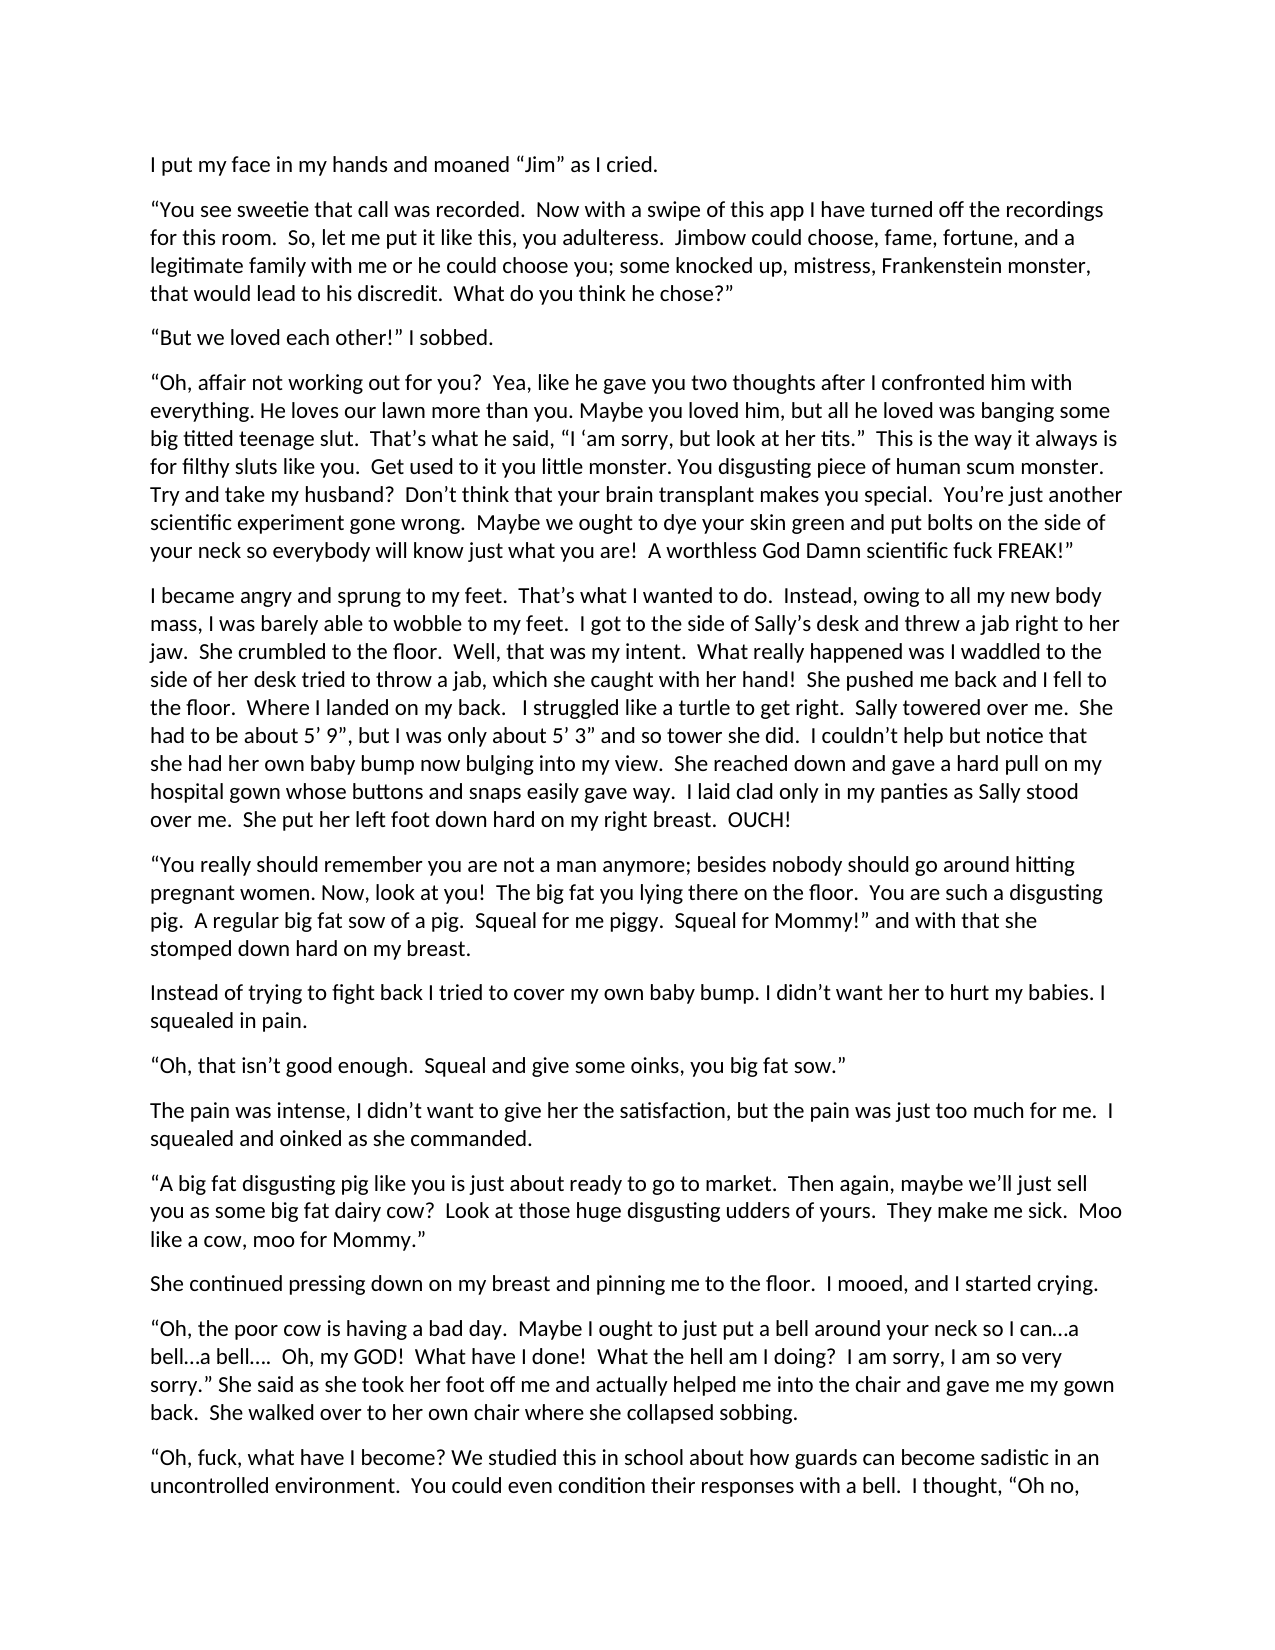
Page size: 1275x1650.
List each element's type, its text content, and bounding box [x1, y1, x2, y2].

text “You see sweetie that call was recorded. Now with a swipe of this app I have turned off the recordings for this room. So, let me put it like this, you adulteress. Jimbow could choose, fame, fortune, and a legitimate family with me or he could choose you; some knocked up, mistress, Frankenstein monster, that would lead to his discredit. What do you think he chose?” [150, 195, 1125, 307]
text She continued pressing down on my breast and pinning me to the floor. I mooed, and I started crying. [150, 1269, 1125, 1297]
text “You really should remember you are not a man anymore; besides nobody should go around hitting pregnant women. Now, look at you! The big fat you lying there on the floor. You are such a disgusting pig. A regular big fat sow of a pig. Squeal for me piggy. Squeal for Mommy!” and with that she stomped down hard on my breast. [150, 850, 1125, 962]
text Instead of trying to fight back I tried to cover my own baby bump. I didn’t want her to hurt my babies. I squealed in pain. [150, 978, 1125, 1034]
text “Oh, affair not working out for you? Yea, like he gave you two thoughts after I confronted him with everything. He loves our lawn more than you. Maybe you loved him, but all he loved was banging some big titted teenage slut. That’s what he said, “I ‘am sorry, but look at her tits.” This is the way it always is for filthy sluts like you. Get used to it you little monster. You disgusting piece of human scum monster. Try and take my husband? Don’t think that your brain transplant makes you special. You’re just another scientific experiment gone wrong. Maybe we ought to dye your skin green and put bolts on the side of your neck so everybody will know just what you are! A worthless God Damn scientific fuck FREAK!” [150, 368, 1125, 564]
text I became angry and sprung to my feet. That’s what I wanted to do. Instead, owing to all my new body mass, I was barely able to wobble to my feet. I got to the side of Sally’s desk and threw a jab right to her jaw. She crumbled to the floor. Well, that was my intent. What really happened was I waddled to the side of her desk tried to throw a jab, which she caught with her hand! She pushed me back and I fell to the floor. Where I landed on my back. I struggled like a turtle to get right. Sally towered over me. She had to be about 5’ 9”, but I was only about 5’ 3” and so tower she did. I couldn’t help but notice that she had her own baby bump now bulging into my view. She reached down and gave a hard pull on my hospital gown whose buttons and snaps easily gave way. I laid clad only in my panties as Sally stood over me. She put her left foot down hard on my right breast. OUCH! [150, 581, 1125, 833]
text The pain was intense, I didn’t want to give her the satisfaction, but the pain was just too much for me. I squealed and oinked as she commanded. [150, 1096, 1125, 1152]
text “But we loved each other!” I sobbed. [150, 323, 1125, 351]
text “A big fat disgusting pig like you is just about ready to go to market. Then again, maybe we’ll just sell you as some big fat dairy cow? Look at those huge disgusting udders of yours. They make me sick. Moo like a cow, moo for Mommy.” [150, 1169, 1125, 1253]
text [150, 1443, 1125, 1499]
text I put my face in my hands and moaned “Jim” as I cried. [150, 150, 1125, 178]
text “Oh, that isn’t good enough. Squeal and give some oinks, you big fat sow.” [150, 1051, 1125, 1079]
text “Oh, the poor cow is having a bad day. Maybe I ought to just put a bell around your neck so I can…a bell…a bell…. Oh, my GOD! What have I done! What the hell am I doing? I am sorry, I am so very sorry.” She said as she took her foot off me and actually helped me into the chair and gave me my gown back. She walked over to her own chair where she collapsed sobbing. [150, 1314, 1125, 1426]
